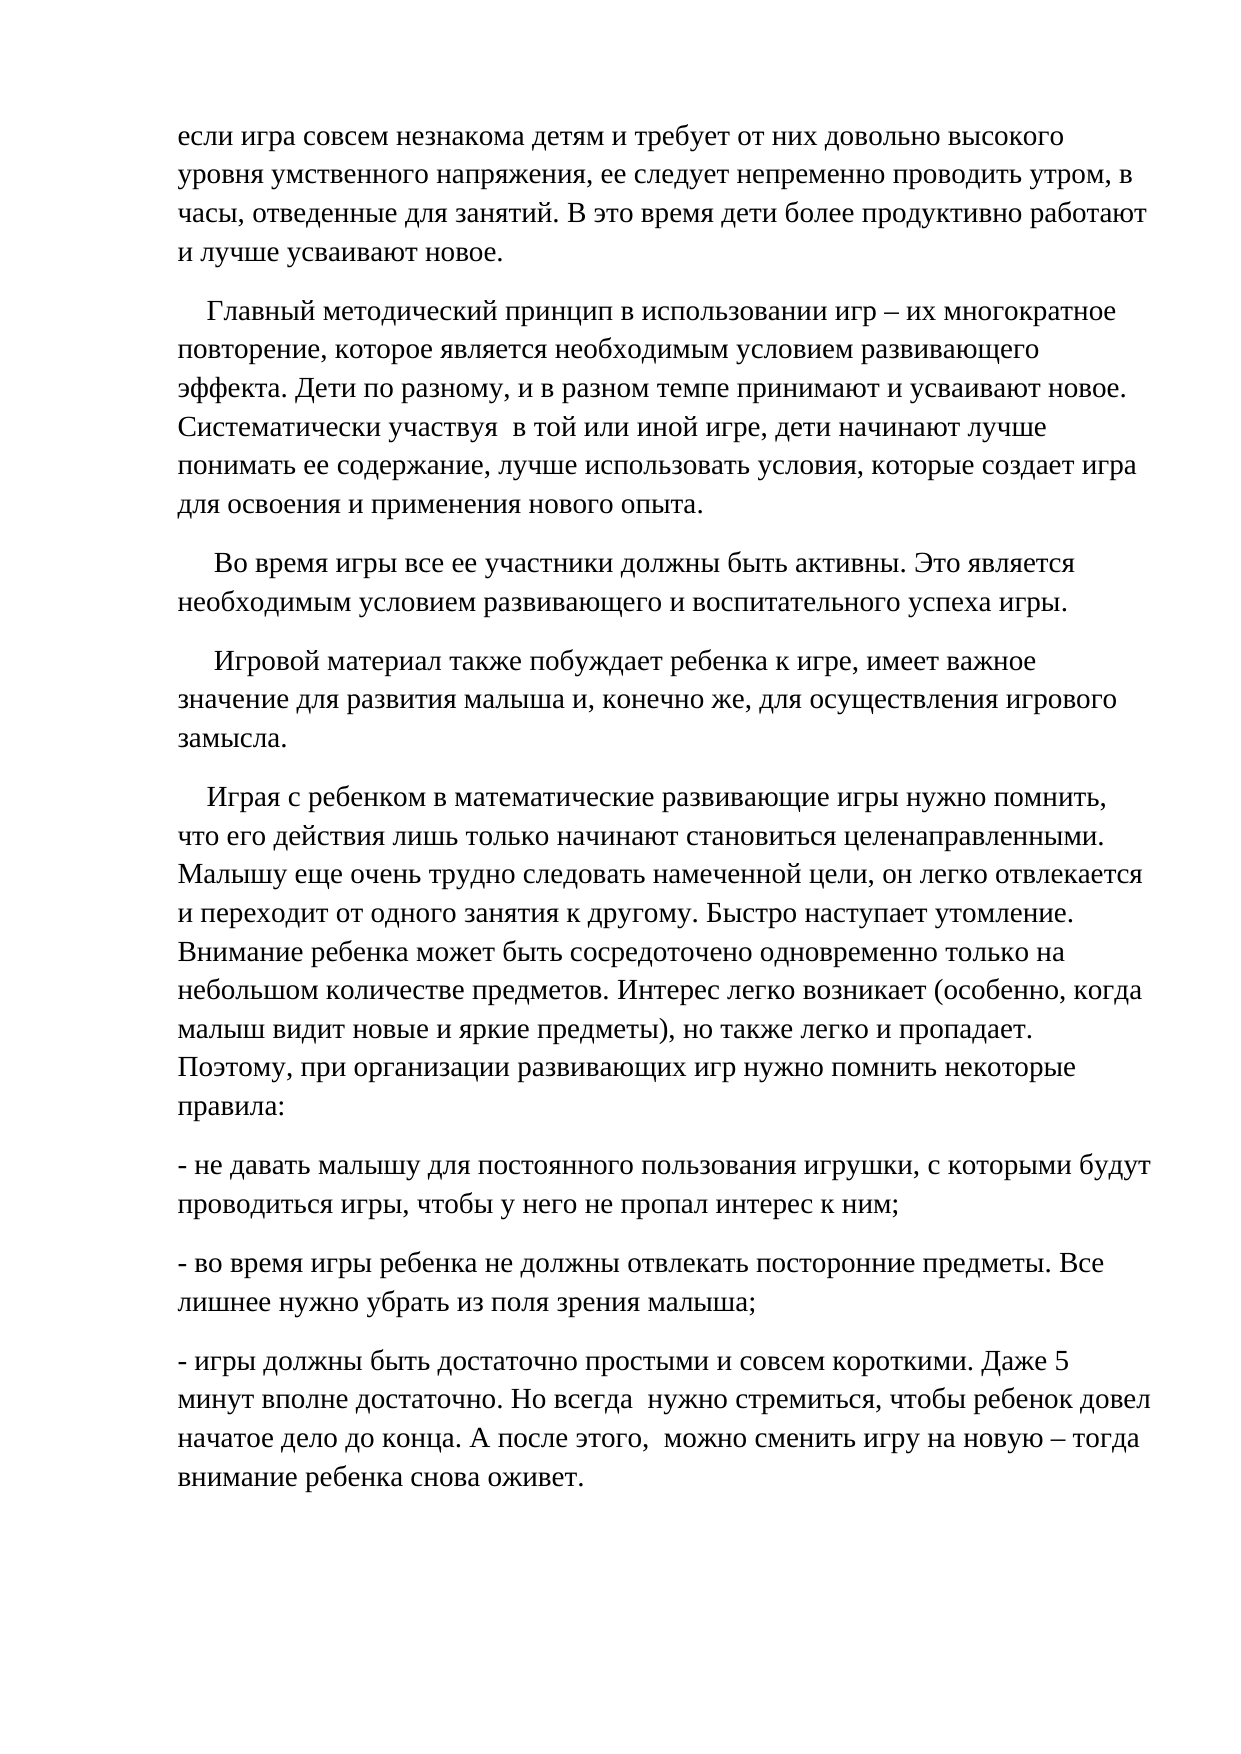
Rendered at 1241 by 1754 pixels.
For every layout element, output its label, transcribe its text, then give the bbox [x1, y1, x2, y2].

text Во время игры все ее участники должны быть активны. Это является необходимым условием развивающего и воспитательного успеха игры. [177, 545, 1152, 617]
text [177, 118, 1152, 267]
text Главный методический принцип в использовании игр – их многократное повторение, которое является необходимым условием развивающего эффекта. Дети по разному, и в разном темпе принимают и усваивают новое. Систематически участвуя в той или иной игре, дети начинают лучше понимать ее содержание, лучше использовать условия, которые создает игра для освоения и применения нового опыта. [177, 293, 1152, 519]
text Игровой материал также побуждает ребенка к игре, имеет важное значение для развития малыша и, конечно же, для осуществления игрового замысла. [177, 643, 1152, 754]
text - не давать малышу для постоянного пользования игрушки, с которыми будут проводиться игры, чтобы у него не пропал интерес к ним; [177, 1147, 1152, 1219]
text - во время игры ребенка не должны отвлекать посторонние предметы. Все лишнее нужно убрать из поля зрения малыша; [177, 1245, 1152, 1317]
text Играя с ребенком в математические развивающие игры нужно помнить, что его действия лишь только начинают становиться целенаправленными. Малышу еще очень трудно следовать намеченной цели, он легко отвлекается и переходит от одного занятия к другому. Быстро наступает утомление. Внимание ребенка может быть сосредоточено одновременно только на небольшом количестве предметов. Интерес легко возникает (особенно, когда малыш видит новые и яркие предметы), но также легко и пропадает. Поэтому, при организации развивающих игр нужно помнить некоторые правила: [177, 779, 1152, 1121]
text - игры должны быть достаточно простыми и совсем короткими. Даже 5 минут вполне достаточно. Но всегда нужно стремиться, чтобы ребенок довел начатое дело до конца. А после этого, можно сменить игру на новую – тогда внимание ребенка снова оживет. [177, 1343, 1152, 1492]
